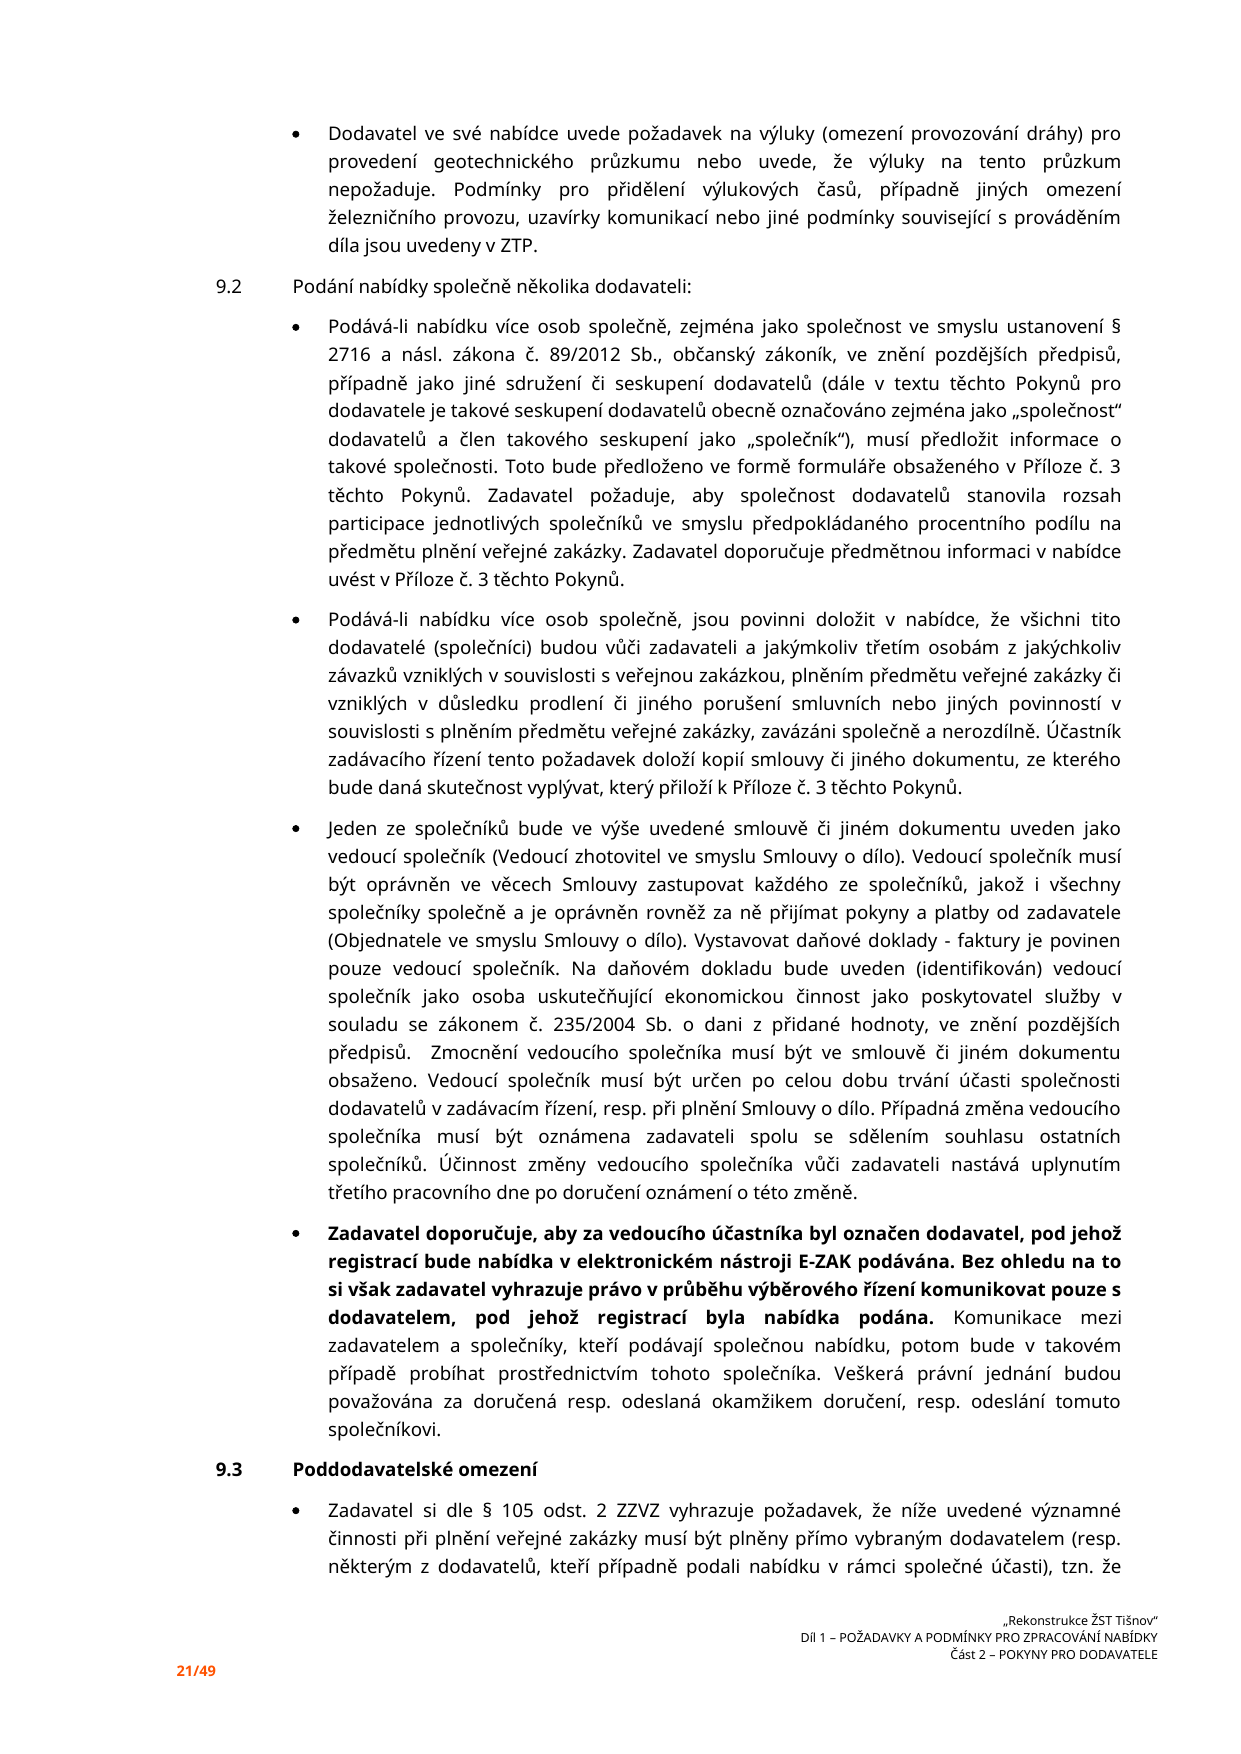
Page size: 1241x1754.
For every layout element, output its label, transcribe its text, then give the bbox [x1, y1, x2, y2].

text Podává-li nabídku více osob společně, jsou povinni doložit v nabídce, že všichni tito dodavatelé (společníci) budou vůči zadavateli a jakýmkoliv třetím osobám z jakýchkoliv závazků vzniklých v souvislosti s veřejnou zakázkou, plněním předmětu veřejné zakázky či vzniklých v důsledku prodlení či jiného porušení smluvních nebo jiných povinností v souvislosti s plněním předmětu veřejné zakázky, zavázáni společně a nerozdílně. Účastník zadávacího řízení tento požadavek doloží kopií smlouvy či jiného dokumentu, ze kterého bude daná skutečnost vyplývat, který přiloží k Příloze č. 3 těchto Pokynů. [292, 606, 1122, 800]
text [292, 1497, 1122, 1579]
text Podání nabídky společně několika dodavateli: [216, 273, 1122, 299]
text Dodavatel ve své nabídce uvede požadavek na výluky (omezení provozování dráhy) pro provedení geotechnického průzkumu nebo uvede, že výluky na tento průzkum nepožaduje. Podmínky pro přidělení výlukových časů, případně jiných omezení železničního provozu, uzavírky komunikací nebo jiné podmínky související s prováděním díla jsou uvedeny v ZTP. [292, 121, 1122, 258]
text Poddodavatelské omezení [216, 1457, 1122, 1482]
text Zadavatel doporučuje, aby za vedoucího účastníka byl označen dodavatel, pod jehož registrací bude nabídka v elektronickém nástroji E-ZAK podávána. Bez ohledu na to si však zadavatel vyhrazuje právo v průběhu výběrového řízení komunikovat pouze s dodavatelem, pod jehož registrací byla nabídka podána. Komunikace mezi zadavatelem a společníky, kteří podávají společnou nabídku, potom bude v takovém případě probíhat prostřednictvím tohoto společníka. Veškerá právní jednání budou považována za doručená resp. odeslaná okamžikem doručení, resp. odeslání tomuto společníkovi. [292, 1220, 1122, 1442]
text Jeden ze společníků bude ve výše uvedené smlouvě či jiném dokumentu uveden jako vedoucí společník (Vedoucí zhotovitel ve smyslu Smlouvy o dílo). Vedoucí společník musí být oprávněn ve věcech Smlouvy zastupovat každého ze společníků, jakož i všechny společníky společně a je oprávněn rovněž za ně přijímat pokyny a platby od zadavatele (Objednatele ve smyslu Smlouvy o dílo). Vystavovat daňové doklady - faktury je povinen pouze vedoucí společník. Na daňovém dokladu bude uveden (identifikován) vedoucí společník jako osoba uskutečňující ekonomickou činnost jako poskytovatel služby v souladu se zákonem č. 235/2004 Sb. o dani z přidané hodnoty, ve znění pozdějších předpisů. Zmocnění vedoucího společníka musí být ve smlouvě či jiném dokumentu obsaženo. Vedoucí společník musí být určen po celou dobu trvání účasti společnosti dodavatelů v zadávacím řízení, resp. při plnění Smlouvy o dílo. Případná změna vedoucího společníka musí být oznámena zadavateli spolu se sdělením souhlasu ostatních společníků. Účinnost změny vedoucího společníka vůči zadavateli nastává uplynutím třetího pracovního dne po doručení oznámení o této změně. [292, 815, 1122, 1205]
text Podává-li nabídku více osob společně, zejména jako společnost ve smyslu ustanovení § 2716 a násl. zákona č. 89/2012 Sb., občanský zákoník, ve znění pozdějších předpisů, případně jako jiné sdružení či seskupení dodavatelů (dále v textu těchto Pokynů pro dodavatele je takové seskupení dodavatelů obecně označováno zejména jako „společnost“ dodavatelů a člen takového seskupení jako „společník“), musí předložit informace o takové společnosti. Toto bude předloženo ve formě formuláře obsaženého v Příloze č. 3 těchto Pokynů. Zadavatel požaduje, aby společnost dodavatelů stanovila rozsah participace jednotlivých společníků ve smyslu předpokládaného procentního podílu na předmětu plnění veřejné zakázky. Zadavatel doporučuje předmětnou informaci v nabídce uvést v Příloze č. 3 těchto Pokynů. [292, 314, 1122, 591]
